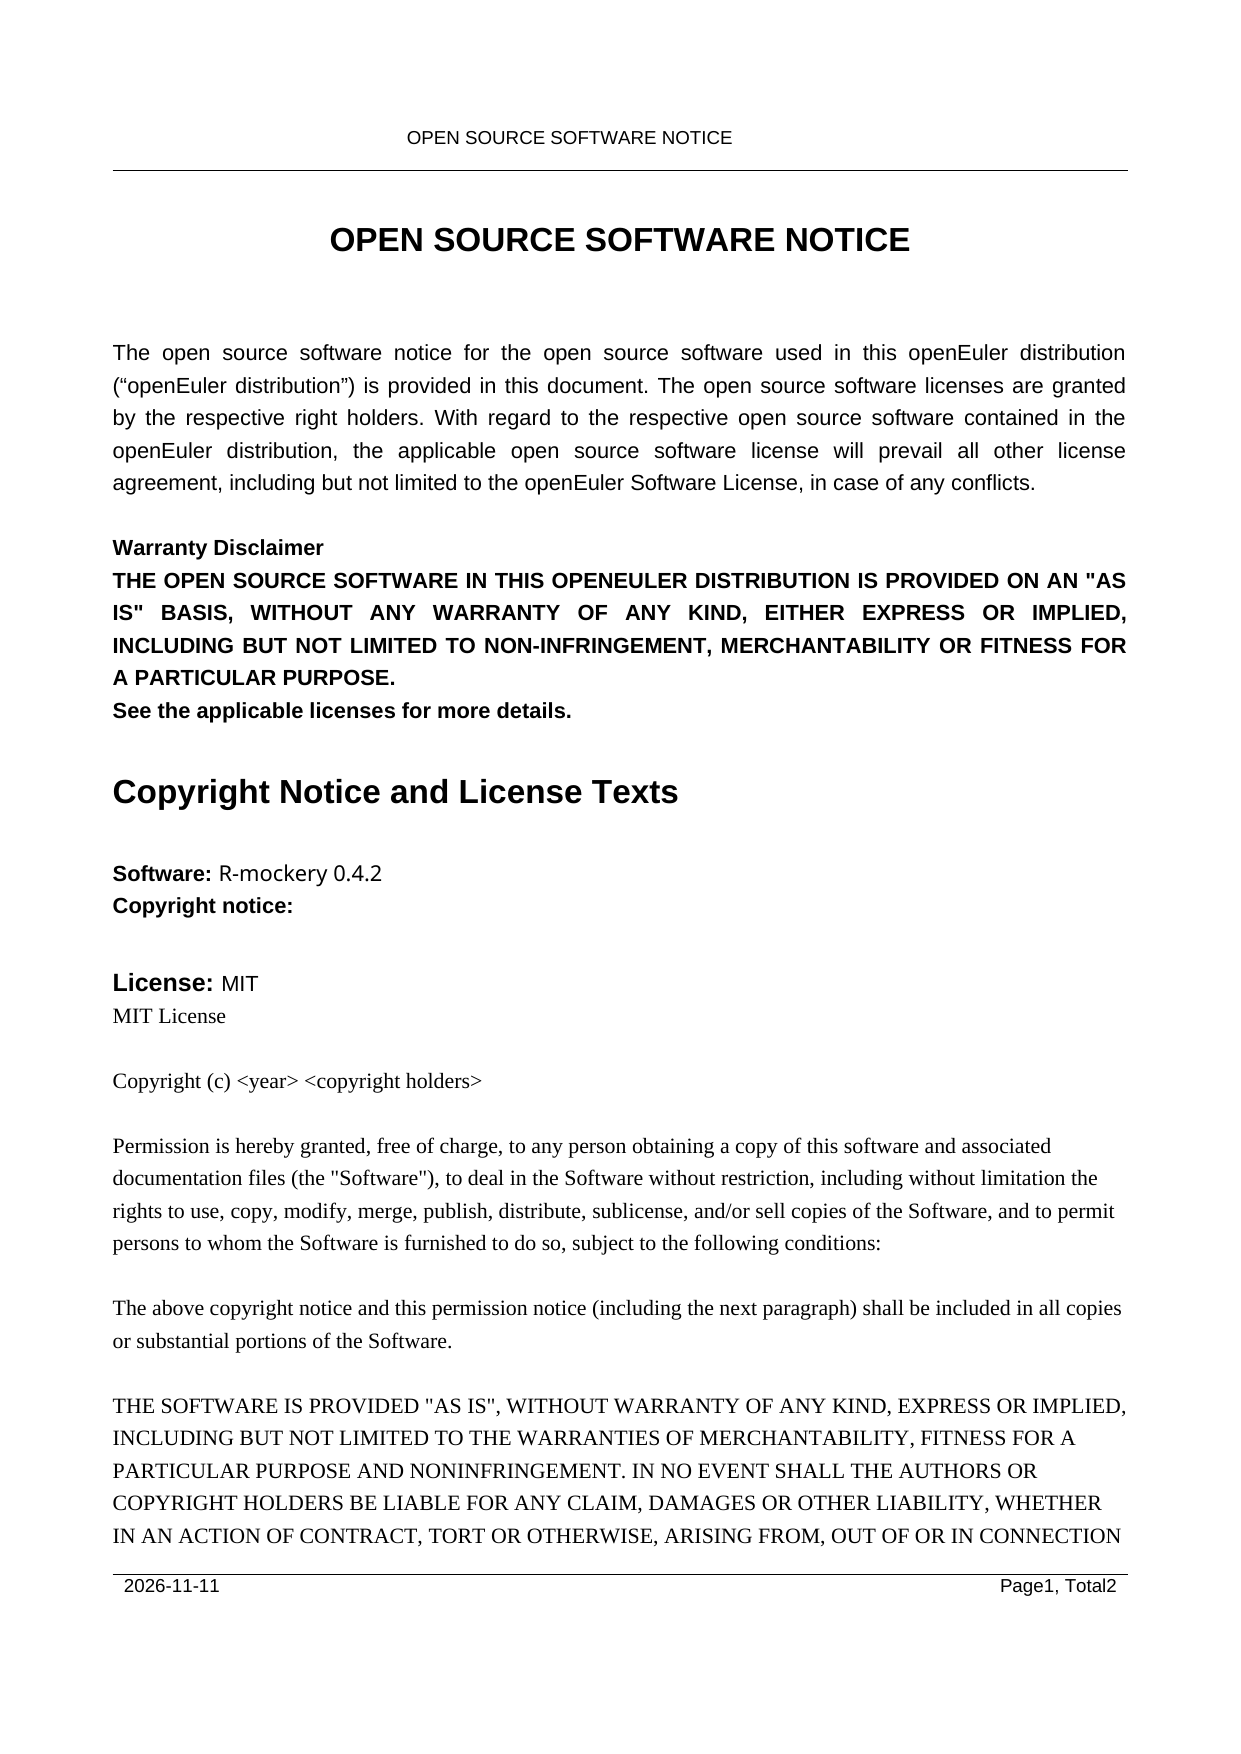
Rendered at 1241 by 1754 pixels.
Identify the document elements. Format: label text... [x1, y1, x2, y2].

text Warranty Disclaimer [112, 531, 1128, 564]
text The open source software notice for the open source software used in this openEuler distribution (“openEuler distribution”) is provided in this document. The open source software licenses are granted by the respective right holders. With regard to the respective open source software contained in the openEuler distribution, the applicable open source software license will prevail all other license agreement, including but not limited to the openEuler Software License, in case of any conflicts. [112, 336, 1128, 499]
text Copyright Notice and License Texts [112, 759, 1128, 824]
text THE OPEN SOURCE SOFTWARE IN THIS OPENEULER DISTRIBUTION IS PROVIDED ON AN "AS IS" BASIS, WITHOUT ANY WARRANTY OF ANY KIND, EITHER EXPRESS OR IMPLIED, INCLUDING BUT NOT LIMITED TO NON-INFRINGEMENT, MERCHANTABILITY OR FITNESS FOR A PARTICULAR PURPOSE. See the applicable licenses for more details. [112, 564, 1128, 726]
text OPEN SOURCE SOFTWARE NOTICE [112, 206, 1128, 271]
text Copyright notice: [112, 889, 1128, 921]
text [112, 999, 1128, 1551]
title Software: R-mockery 0.4.2 [112, 856, 1128, 889]
text License: MIT [112, 966, 1128, 999]
